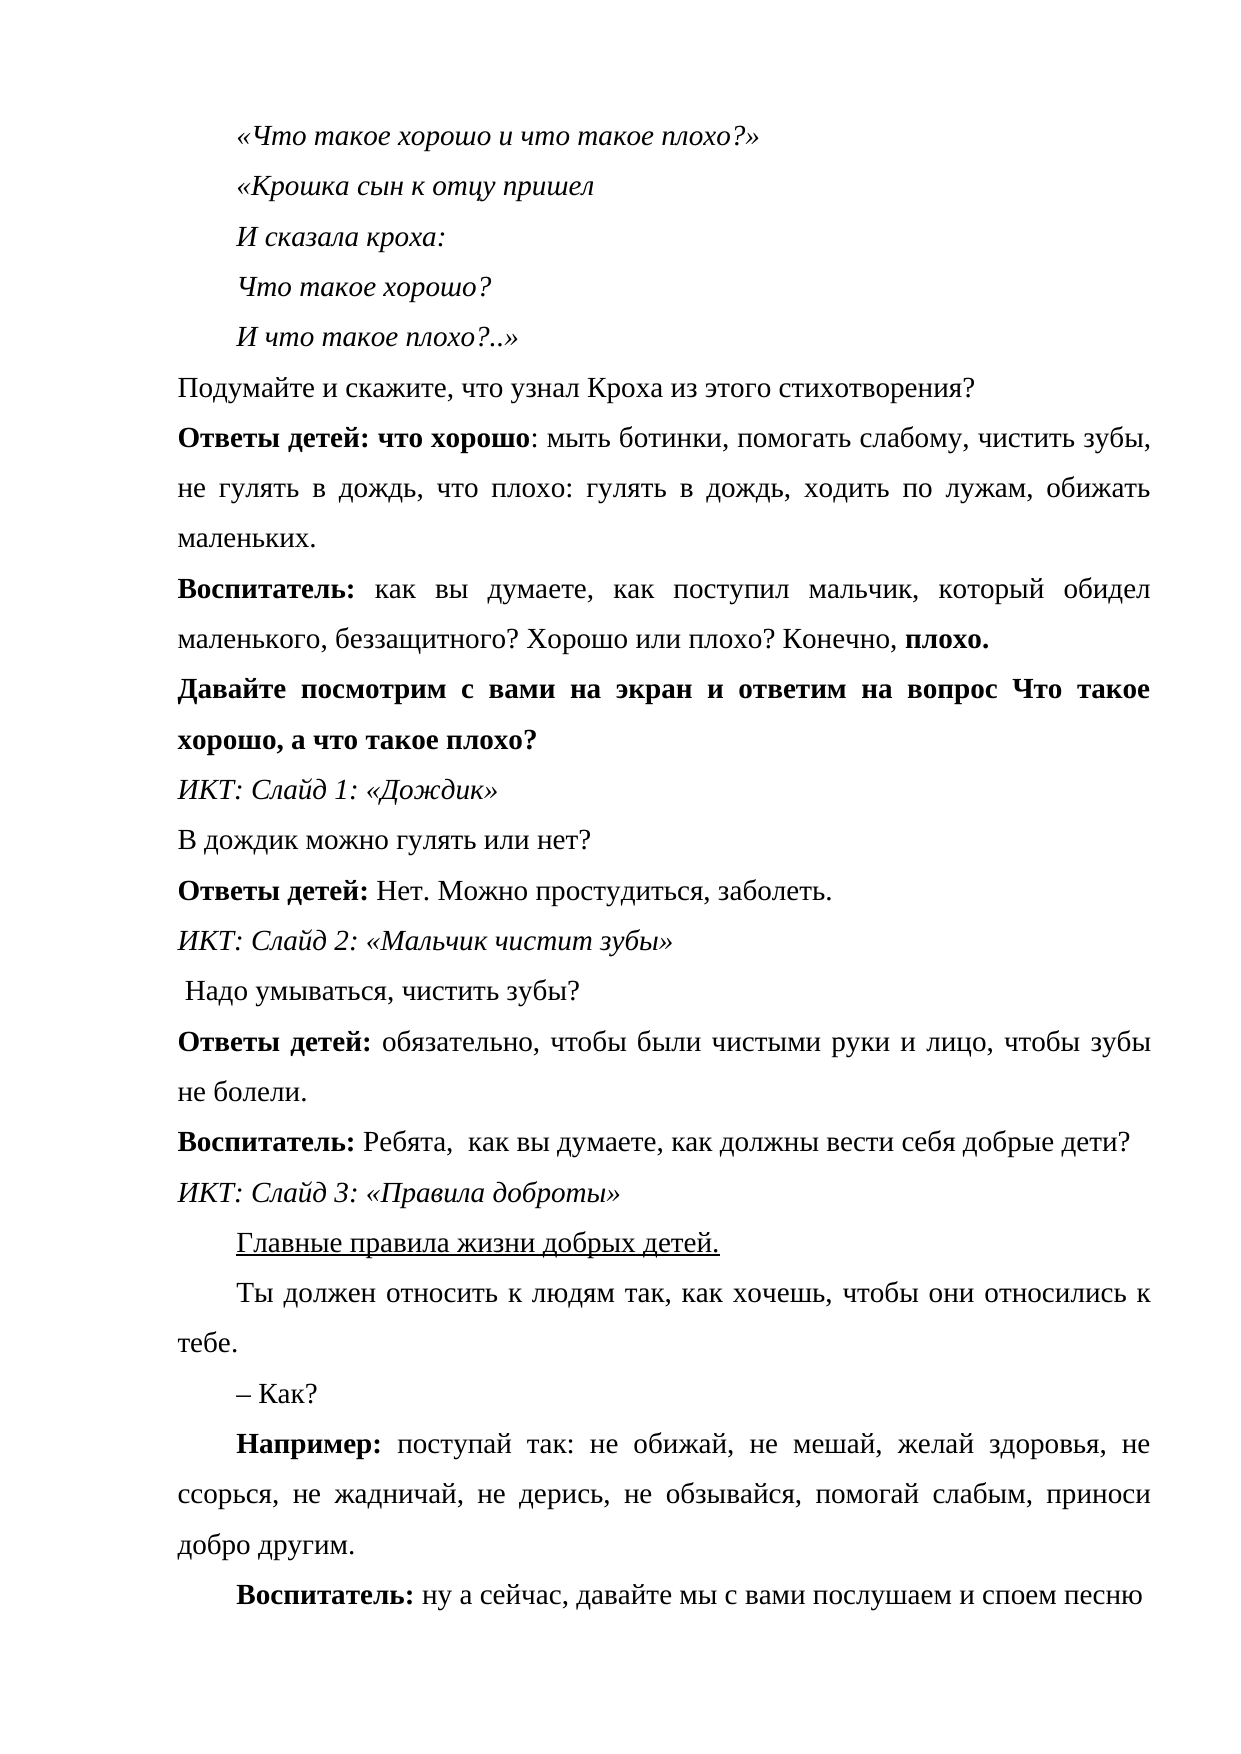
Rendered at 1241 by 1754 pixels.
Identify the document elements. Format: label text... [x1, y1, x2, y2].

text Ответы детей: Нет. Можно простудиться, заболеть. [177, 873, 1152, 906]
text – Как? [177, 1376, 1152, 1409]
text В дождик можно гулять или нет? [177, 822, 1152, 856]
text Ответы детей: что хорошо: мыть ботинки, помогать слабому, чистить зубы, не гулять в дождь, что плохо: гулять в дождь, ходить по лужам, обижать маленьких. [177, 420, 1152, 554]
text Например: поступай так: не обижай, не мешай, желай здоровья, не ссорься, не жадничай, не дерись, не обзывайся, помогай слабым, приноси добро другим. [177, 1426, 1152, 1560]
text И что такое плохо?..» [177, 319, 1152, 353]
text «Что такое хорошо и что такое плохо?» [177, 118, 1152, 152]
text Главные правила жизни добрых детей. [177, 1225, 1152, 1258]
text «Крошка сын к отцу пришел [177, 168, 1152, 202]
text Давайте посмотрим с вами на экран и ответим на вопрос Что такое хорошо, а что такое плохо? [177, 672, 1152, 755]
text Воспитатель: как вы думаете, как поступил мальчик, который обидел маленького, беззащитного? Хорошо или плохо? Конечно, плохо. [177, 571, 1152, 655]
text Ты должен относить к людям так, как хочешь, чтобы они относились к тебе. [177, 1275, 1152, 1359]
text ИКТ: Слайд 3: «Правила доброты» [177, 1175, 1152, 1208]
text ИКТ: Слайд 2: «Мальчик чистит зубы» [177, 923, 1152, 957]
text ИКТ: Слайд 1: «Дождик» [177, 772, 1152, 806]
text Надо умываться, чистить зубы? [177, 973, 1152, 1007]
text Воспитатель: Ребята, как вы думаете, как должны вести себя добрые дети? [177, 1124, 1152, 1158]
text Воспитатель: ну а сейчас, давайте мы с вами послушаем и споем песню [177, 1577, 1152, 1611]
text Подумайте и скажите, что узнал Кроха из этого стихотворения? [177, 370, 1152, 403]
text Ответы детей: обязательно, чтобы были чистыми руки и лицо, чтобы зубы не болели. [177, 1024, 1152, 1108]
text И сказала кроха: [177, 219, 1152, 252]
text Что такое хорошо? [177, 269, 1152, 303]
